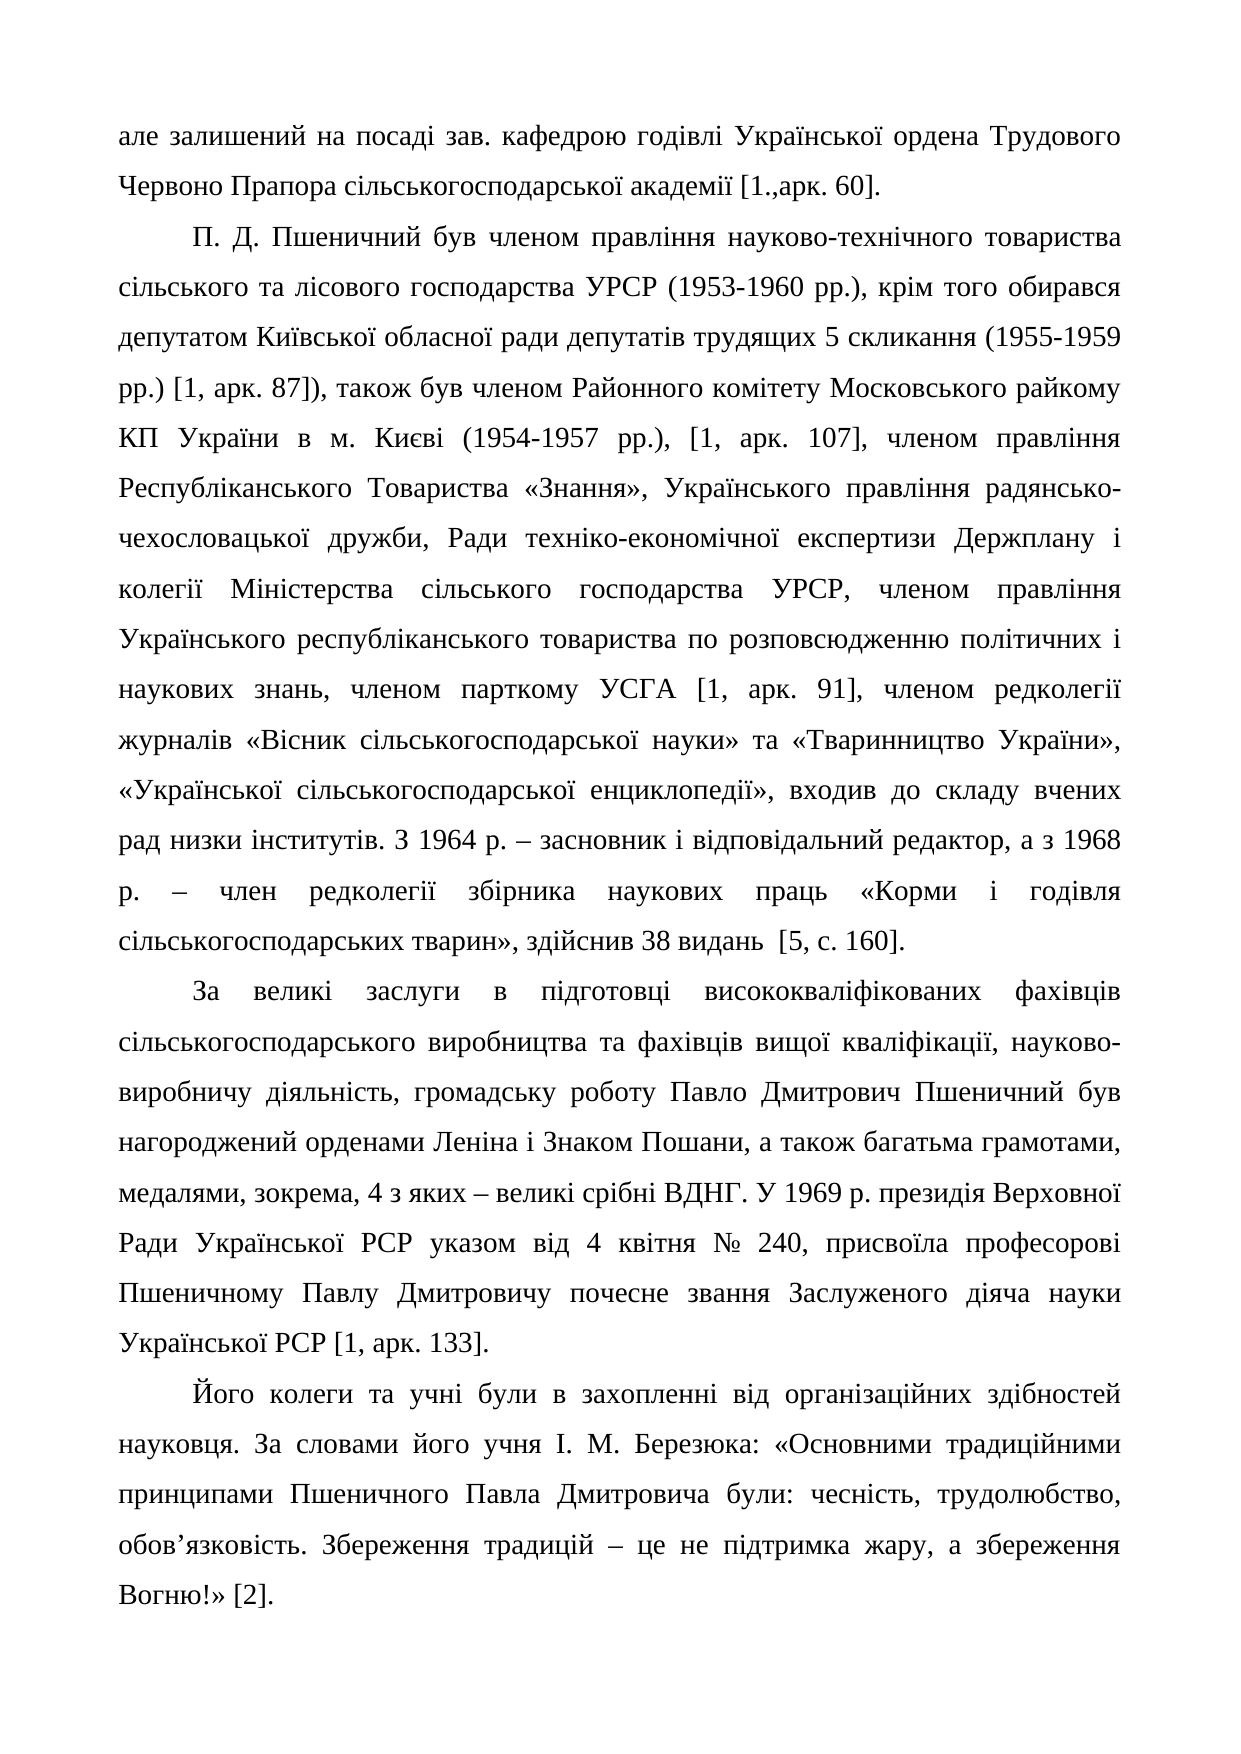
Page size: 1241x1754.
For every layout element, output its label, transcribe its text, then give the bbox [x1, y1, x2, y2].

text П. Д. Пшеничний був членом правління науково-технічного товариства сільського та лісового господарства УРСР (1953-1960 рр.), крім того обирався депутатом Київської обласної ради депутатів трудящих 5 скликання (1955-1959 рр.) [1, арк. 87]), також був членом Районного комітету Московського райкому КП України в м. Києві (1954-1957 рр.), [1, арк. 107], членом правління Республіканського Товариства «Знання», Українського правління радянсько-чехословацької дружби, Ради техніко-економічної експертизи Держплану і колегії Міністерства сільського господарства УРСР, членом правління Українського республіканського товариства по розповсюдженню політичних і наукових знань, членом парткому УСГА [1, арк. 91], членом редколегії журналів «Вісник сільськогосподарської науки» та «Тваринництво України», «Української сільськогосподарської енциклопедії», входив до складу вчених рад низки інститутів. З 1964 р. – засновник і відповідальний редактор, а з 1968 р. – член редколегії збірника наукових праць «Корми і годівля сільськогосподарських тварин», здійснив 38 видань [5, с. 160]. [118, 219, 1122, 957]
text За великі заслуги в підготовці висококваліфікованих фахівців сільськогосподарського виробництва та фахівців вищої кваліфікації, науково-виробничу діяльність, громадську роботу Павло Дмитрович Пшеничний був нагороджений орденами Леніна і Знаком Пошани, а також багатьма грамотами, медалями, зокрема, 4 з яких – великі срібні ВДНГ. У 1969 р. президія Верховної Ради Української РСР указом від 4 квітня № 240, присвоїла професорові Пшеничному Павлу Дмитровичу почесне звання Заслуженого діяча науки Української РСР [1, арк. 133]. [118, 973, 1122, 1359]
text Його колеги та учні були в захопленні від організаційних здібностей науковця. За словами його учня І. М. Березюка: «Основними традиційними принципами Пшеничного Павла Дмитровича були: чесність, трудолюбство, обов’язковість. Збереження традицій – це не підтримка жару, а збереження Вогню!» [2]. [118, 1376, 1122, 1611]
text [118, 118, 1122, 202]
